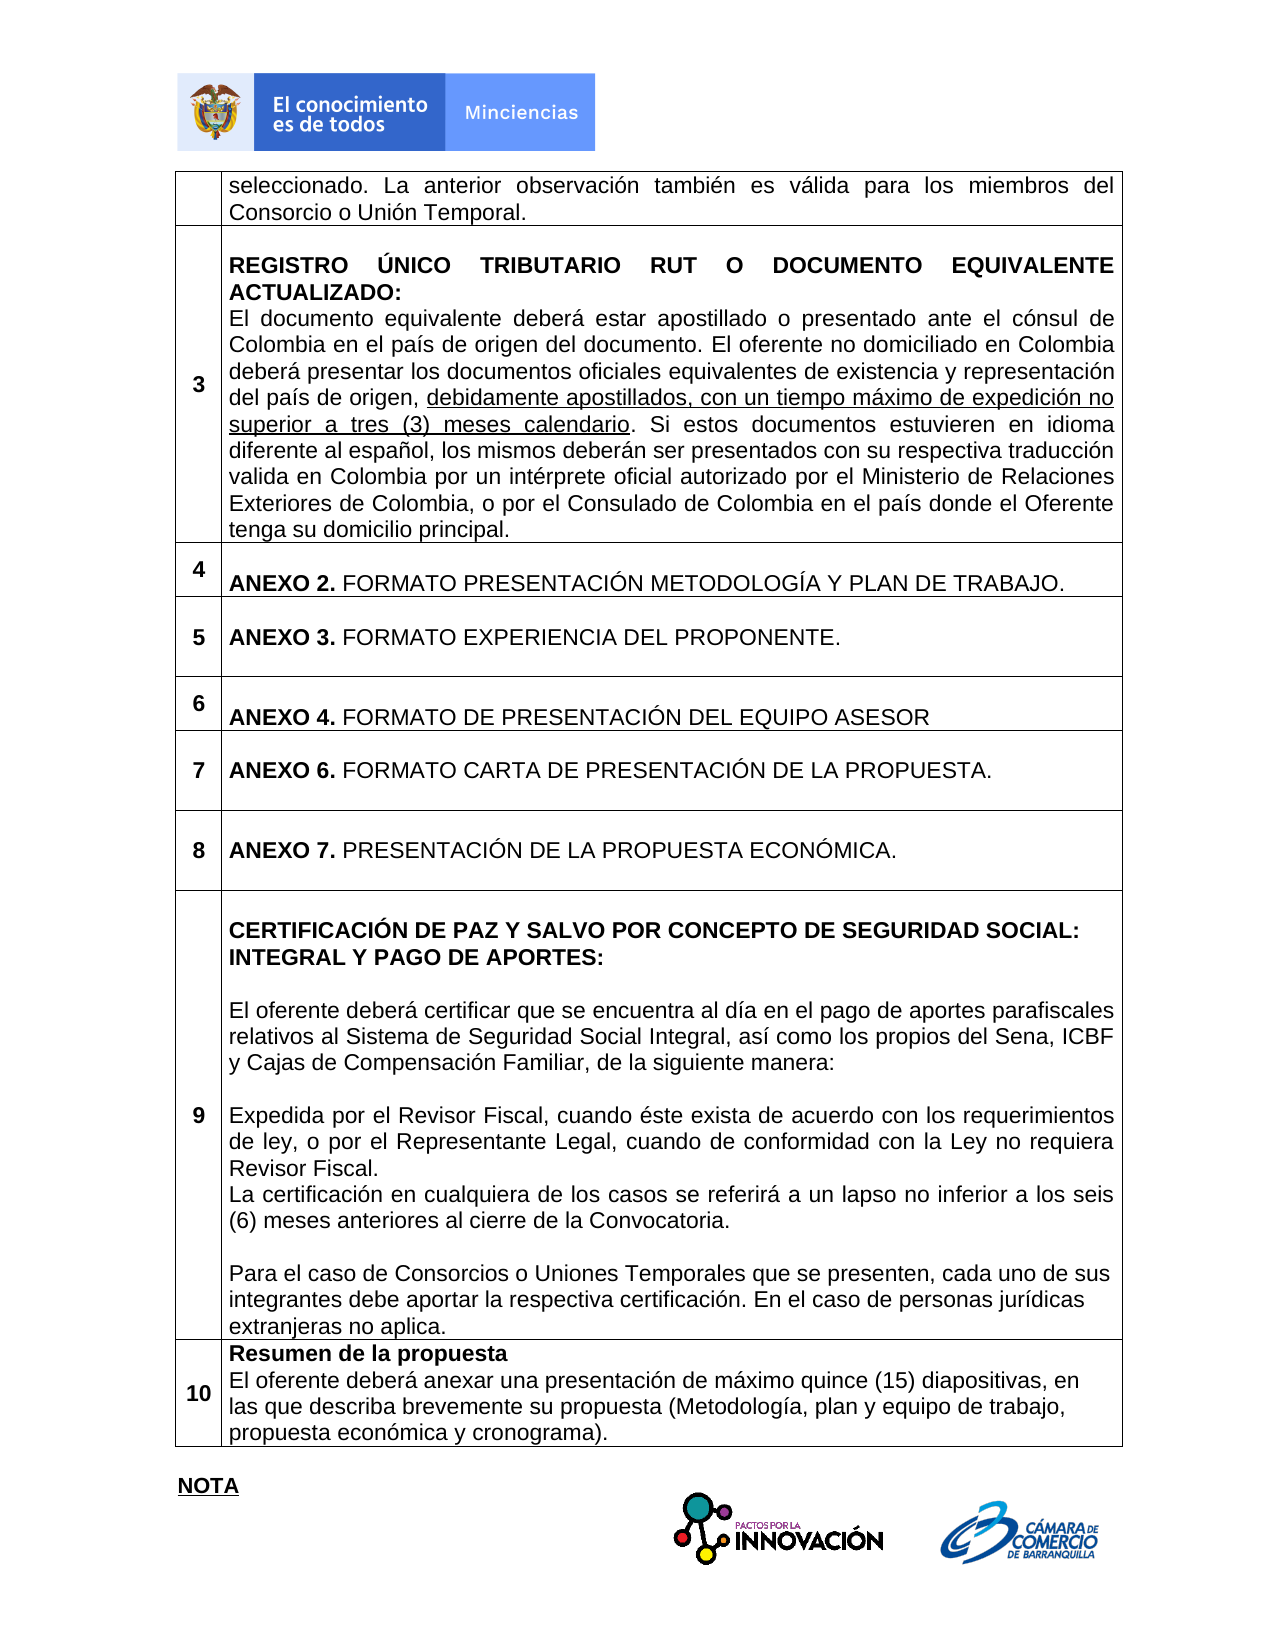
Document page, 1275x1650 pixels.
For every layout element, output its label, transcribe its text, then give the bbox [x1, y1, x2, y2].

table_cell 8 [176, 811, 221, 890]
picture [935, 1495, 1107, 1582]
table_cell 9 [176, 891, 221, 1339]
table_cell ANEXO 4. FORMATO DE PRESENTACIÓN DEL EQUIPO ASESOR [222, 677, 1122, 730]
picture [177, 73, 596, 151]
table_cell 2 [176, 172, 221, 225]
table_cell 7 [176, 731, 221, 810]
text NOTA [177, 1473, 1098, 1498]
table_cell ANEXO 6. FORMATO CARTA DE PRESENTACIÓN DE LA PROPUESTA. [222, 731, 1122, 810]
picture [671, 1498, 886, 1567]
table_cell 10 [176, 1340, 221, 1446]
table_cell 4 [176, 543, 221, 596]
table_cell ANEXO 3. FORMATO EXPERIENCIA DEL PROPONENTE. [222, 597, 1122, 676]
table_cell ANEXO 2. FORMATO PRESENTACIÓN METODOLOGÍA Y PLAN DE TRABAJO. [222, 543, 1122, 596]
table_cell Resumen de la propuesta El oferente deberá anexar una presentación de máximo quince (15) diapositivas, en las que describa brevemente su propuesta (Metodología, plan y equipo de trabajo, propuesta económica y cronograma). [222, 1340, 1122, 1446]
table_cell 3 [176, 226, 221, 542]
table_cell ANEXO 7. PRESENTACIÓN DE LA PROPUESTA ECONÓMICA. [222, 811, 1122, 890]
table_cell 5 [176, 597, 221, 676]
table_cell REGISTRO ÚNICO TRIBUTARIO RUT O DOCUMENTO EQUIVALENTE ACTUALIZADO: El documento equivalente deberá estar apostillado o presentado ante el cónsul de Colombia en el país de origen del documento. El oferente no domiciliado en Colombia deberá presentar los documentos oficiales equivalentes de existencia y representación del país de origen, debidamente apostillados, con un tiempo máximo de expedición no superior a tres (3) meses calendario. Si estos documentos estuvieren en idioma diferente al español, los mismos deberán ser presentados con su respectiva traducción valida en Colombia por un intérprete oficial autorizado por el Ministerio de Relaciones Exteriores de Colombia, o por el Consulado de Colombia en el país donde el Oferente tenga su domicilio principal. [222, 226, 1122, 542]
table_cell 6 [176, 677, 221, 730]
table_cell CERTIFICACIÓN DE PAZ Y SALVO POR CONCEPTO DE SEGURIDAD SOCIAL: INTEGRAL Y PAGO DE APORTES: El oferente deberá certificar que se encuentra al día en el pago de aportes parafiscales relativos al Sistema de Seguridad Social Integral, así como los propios del Sena, ICBF y Cajas de Compensación Familiar, de la siguiente manera: Expedida por el Revisor Fiscal, cuando éste exista de acuerdo con los requerimientos de ley, o por el Representante Legal, cuando de conformidad con la Ley no requiera Revisor Fiscal. La certificación en cualquiera de los casos se referirá a un lapso no inferior a los seis (6) meses anteriores al cierre de la Convocatoria. Para el caso de Consorcios o Uniones Temporales que se presenten, cada uno de sus integrantes debe aportar la respectiva certificación. En el caso de personas jurídicas extranjeras no aplica. [222, 891, 1122, 1339]
